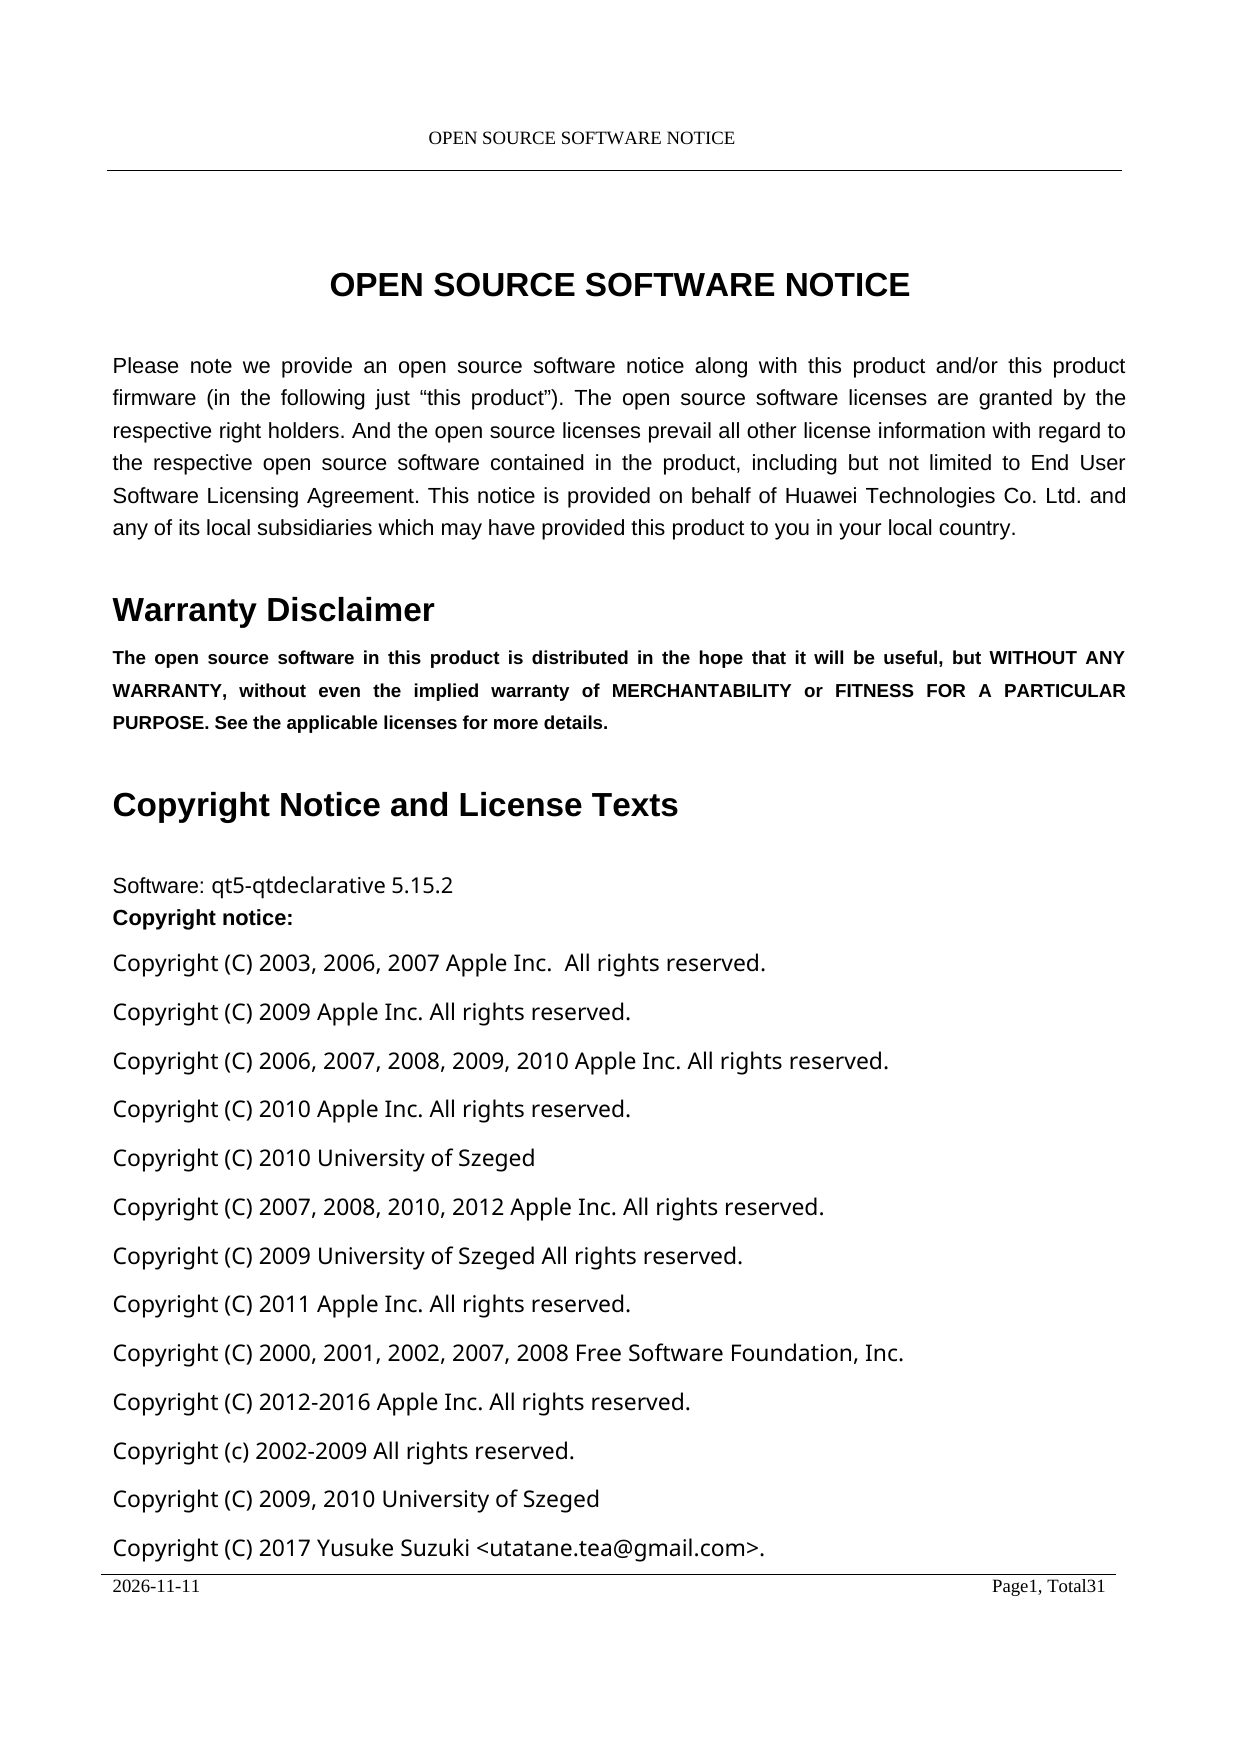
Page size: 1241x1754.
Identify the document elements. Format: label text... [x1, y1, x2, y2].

text Please note we provide an open source software notice along with this product and/or this product firmware (in the following just “this product”). The open source software licenses are granted by the respective right holders. And the open source licenses prevail all other license information with regard to the respective open source software contained in the product, including but not limited to End User Software Licensing Agreement. This notice is provided on behalf of Huawei Technologies Co. Ltd. and any of its local subsidiaries which may have provided this product to you in your local country. [112, 349, 1128, 544]
text Software: qt5-qtdeclarative 5.15.2 [112, 869, 1128, 901]
text The open source software in this product is distributed in the hope that it will be useful, but WITHOUT ANY WARRANTY, without even the implied warranty of MERCHANTABILITY or FITNESS FOR A PARTICULAR PURPOSE. See the applicable licenses for more details. [112, 641, 1128, 739]
text Copyright notice: [112, 901, 1128, 934]
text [112, 947, 1128, 1564]
text Copyright Notice and License Texts [112, 771, 1128, 836]
text OPEN SOURCE SOFTWARE NOTICE [112, 251, 1128, 316]
text Warranty Disclaimer [112, 576, 1128, 641]
